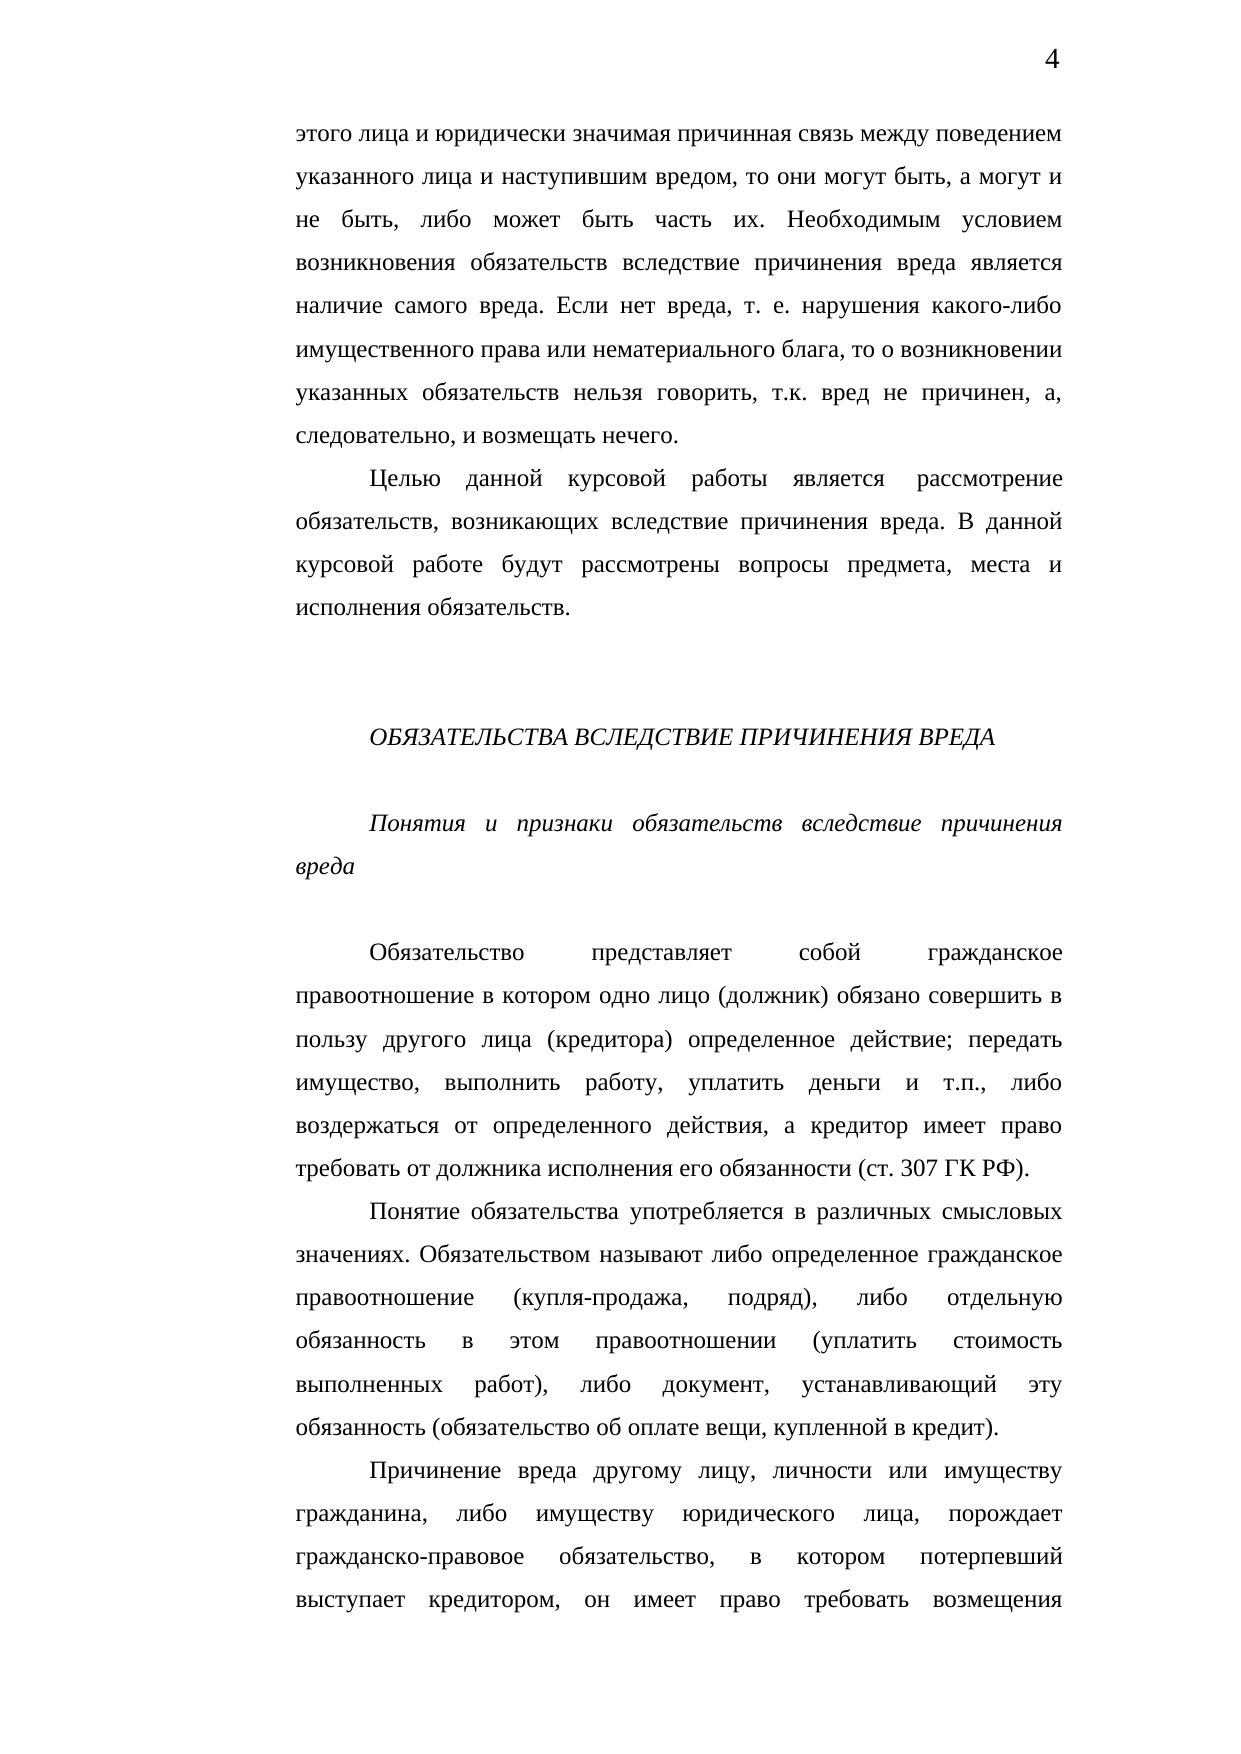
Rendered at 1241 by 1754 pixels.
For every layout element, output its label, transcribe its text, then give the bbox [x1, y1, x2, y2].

title Целью данной курсовой работы является рассмотрение обязательств, возникающих вследствие причинения вреда. В данной курсовой работе будут рассмотрены вопросы предмета, места и исполнения обязательств. [295, 463, 1063, 621]
title ОБЯЗАТЕЛЬСТВА ВСЛЕДСТВИЕ ПРИЧИНЕНИЯ ВРЕДА [295, 722, 1063, 751]
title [295, 1455, 1063, 1613]
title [295, 118, 1063, 449]
title Обязательство представляет собой гражданское правоотношение в котором одно лицо (должник) обязано совершить в пользу другого лица (кредитора) определенное действие; передать имущество, выполнить работу, уплатить деньги и т.п., либо воздержаться от определенного действия, а кредитор имеет право требовать от должника исполнения его обязанности (ст. 307 ГК РФ). [295, 937, 1063, 1182]
title Понятие обязательства употребляется в различных смысловых значениях. Обязательством называют либо определенное гражданское правоотношение (купля-продажа, подряд), либо отдельную обязанность в этом правоотношении (уплатить стоимость выполненных работ), либо документ, устанавливающий эту обязанность (обязательство об оплате вещи, купленной в кредит). [295, 1196, 1063, 1441]
title Понятия и признаки обязательств вследствие причинения вреда [295, 808, 1063, 880]
